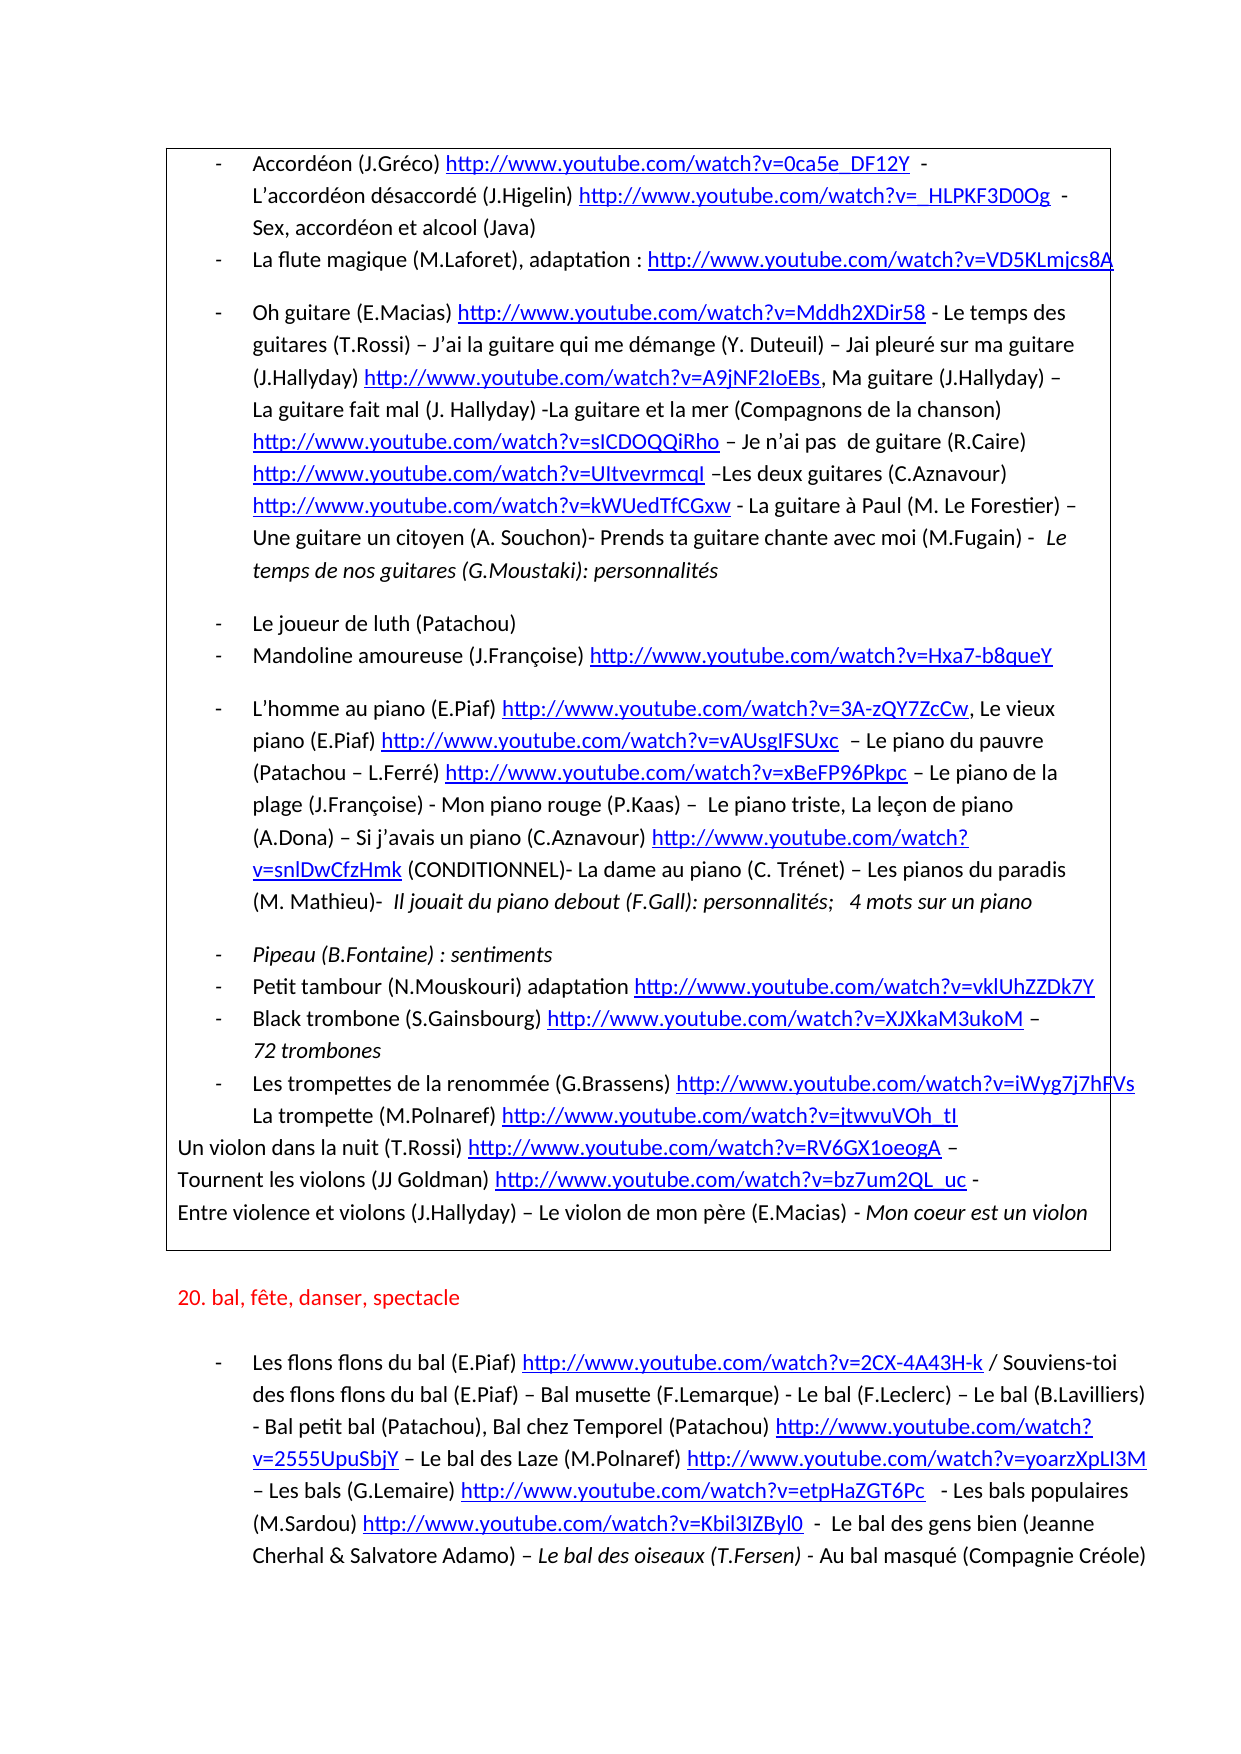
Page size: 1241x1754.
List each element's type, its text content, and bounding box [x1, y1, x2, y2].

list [215, 1348, 1152, 1569]
list 20. bal, fête, danser, spectacle [177, 1283, 1107, 1312]
table_header Accordéon (J.Gréco) http://www.youtube.com/watch?v=0ca5e_DF12Y - L’accordéon désaccordé (J.Higelin) http://www.youtube.com/watch?v=_HLPKF3D0Og - Sex, accordéon et alcool (Java) La flute magique (M.Laforet), adaptation : http://www.youtube.com/watch?v=VD5KLmjcs8A Oh guitare (E.Macias) http://www.youtube.com/watch?v=Mddh2XDir58 - Le temps des guitares (T.Rossi) – J’ai la guitare qui me démange (Y. Duteuil) – Jai pleuré sur ma guitare (J.Hallyday) http://www.youtube.com/watch?v=A9jNF2IoEBs, Ma guitare (J.Hallyday) – La guitare fait mal (J. Hallyday) -La guitare et la mer (Compagnons de la chanson) http://www.youtube.com/watch?v=sICDOQQiRho – Je n’ai pas de guitare (R.Caire) http://www.youtube.com/watch?v=UItvevrmcqI –Les deux guitares (C.Aznavour) http://www.youtube.com/watch?v=kWUedTfCGxw - La guitare à Paul (M. Le Forestier) –Une guitare un citoyen (A. Souchon)- Prends ta guitare chante avec moi (M.Fugain) - Le temps de nos guitares (G.Moustaki): personnalités Le joueur de luth (Patachou) Mandoline amoureuse (J.Françoise) http://www.youtube.com/watch?v=Hxa7-b8queY L’homme au piano (E.Piaf) http://www.youtube.com/watch?v=3A-zQY7ZcCw, Le vieux piano (E.Piaf) http://www.youtube.com/watch?v=vAUsgIFSUxc – Le piano du pauvre (Patachou – L.Ferré) http://www.youtube.com/watch?v=xBeFP96Pkpc – Le piano de la plage (J.Françoise) - Mon piano rouge (P.Kaas) – Le piano triste, La leçon de piano (A.Dona) – Si j’avais un piano (C.Aznavour) http://www.youtube.com/watch?v=snlDwCfzHmk (CONDITIONNEL)- La dame au piano (C. Trénet) – Les pianos du paradis (M. Mathieu)- Il jouait du piano debout (F.Gall): personnalités; 4 mots sur un piano Pipeau (B.Fontaine) : sentiments Petit tambour (N.Mouskouri) adaptation http://www.youtube.com/watch?v=vklUhZZDk7Y Black trombone (S.Gainsbourg) http://www.youtube.com/watch?v=XJXkaM3ukoM – 72 trombones Les trompettes de la renommée (G.Brassens) http://www.youtube.com/watch?v=iWyg7j7hFVs - La trompette (M.Polnaref) http://www.youtube.com/watch?v=jtwvuVOh_tI Un violon dans la nuit (T.Rossi) http://www.youtube.com/watch?v=RV6GX1oeogA – Tournent les violons (JJ Goldman) http://www.youtube.com/watch?v=bz7um2QL_uc - Entre violence et violons (J.Hallyday) – Le violon de mon père (E.Macias) - Mon coeur est un violon [167, 149, 1110, 1250]
